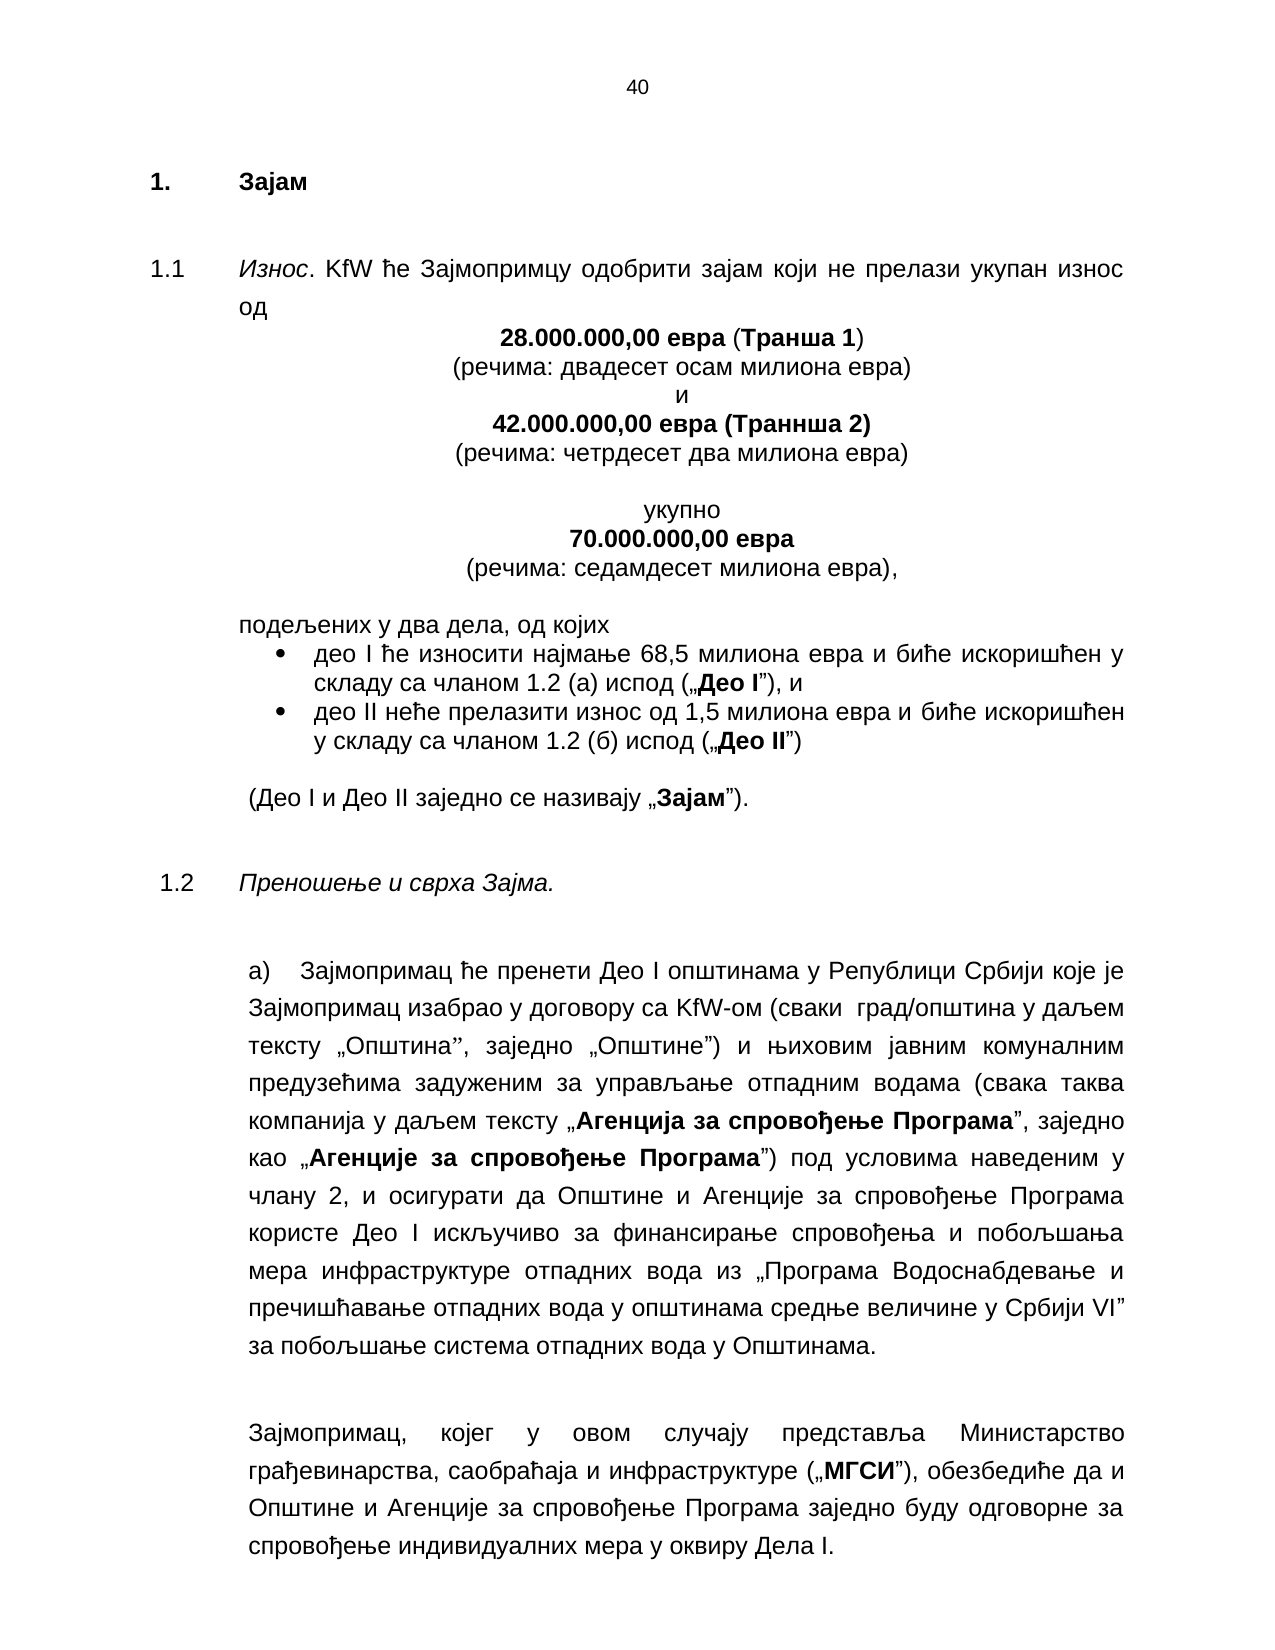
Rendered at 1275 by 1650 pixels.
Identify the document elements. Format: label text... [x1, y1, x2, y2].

text (речима: седамдесет милиона евра), [239, 553, 1125, 582]
text (речима: двадесет осам милиона евра) [239, 352, 1125, 380]
text 42.000.000,00 евра (Траннша 2) [239, 409, 1125, 438]
list део I ће износити најмање 68,5 милиона евра и биће искоришћен у складу са чланом 1.2 (а) испод („Део Iˮ), и [276, 639, 1125, 697]
list Преношење и сврха Зајма. [159, 862, 1125, 899]
text (речима: четрдесет два милиона евра) [239, 438, 1125, 467]
text и [239, 380, 1125, 409]
text а) Зајмопримац ће пренети Део I општинама у Републици Србији које је Зајмопримац изабрао у договору са KfW-ом (сваки град/општина у даљем тексту „Општина”, заједно „Општинеˮ) и њиховим јавним комуналним предузећима задуженим за управљање отпадним водама (свака таква компанија у даљем тексту „Агенција за спровођење Програмаˮ, заједно као „Агенције за спровођење Програмаˮ) под условима наведеним у члану 2, и осигурати да Општине и Агенције за спровођење Програма користе Део I искључиво за финансирање спровођења и побољшања мера инфраструктуре отпадних вода из „Програма Водоснабдевање и пречишћавање отпадних вода у општинама средње величине у Србији VIˮ за побољшање системa отпадних вода у Општинама. [248, 949, 1125, 1362]
text (Део I и Део II заједно се називају „Зајамˮ). [248, 783, 1125, 812]
text 70.000.000,00 евра [239, 524, 1125, 553]
text Зајмопримац, којег у овом случају представља Министарство грађевинарства, саобраћаја и инфраструктуре („МГСИˮ), обезбедиће да и Општине и Агенције за спровођење Програма заједно буду одговорне за спровођење индивидуалних мера у оквиру Дела I. [248, 1412, 1125, 1562]
list део II неће прелазити износ од 1,5 милиона евра и биће искоришћен у складу са чланом 1.2 (б) испод („Део IIˮ) [276, 697, 1125, 754]
list Зајам [150, 160, 1125, 198]
text подељених у два дела, од којих [239, 610, 1125, 639]
subtitle Износ. KfW ће Зајмопримцу одобрити зајам који не прелази укупан износ од [150, 248, 1125, 323]
text 28.000.000,00 евра (Транша 1) [239, 323, 1125, 352]
text укупно [239, 495, 1125, 524]
